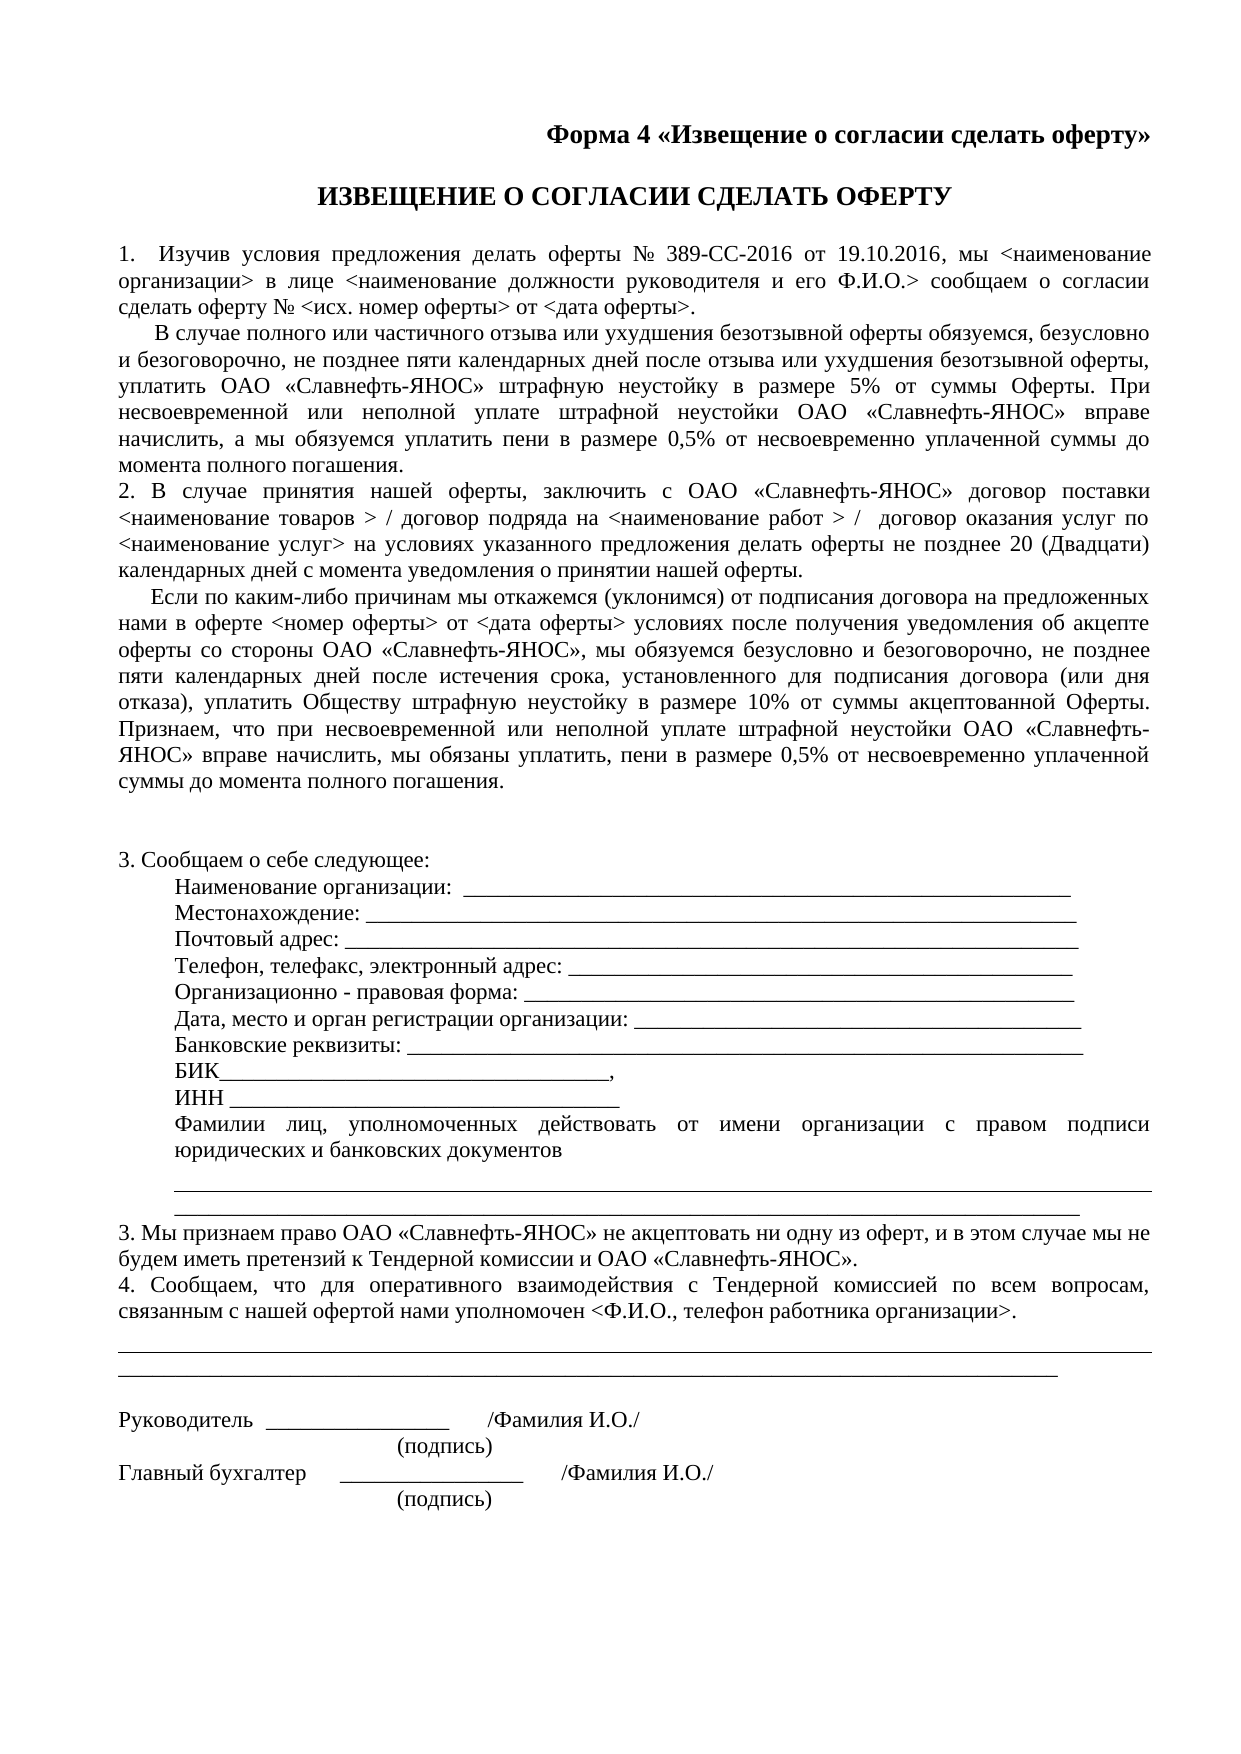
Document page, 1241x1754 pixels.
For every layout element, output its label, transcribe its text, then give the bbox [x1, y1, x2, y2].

text 3. Мы признаем право ОАО «Славнефть-ЯНОС» не акцептовать ни одну из оферт, и в этом случае мы не будем иметь претензий к Тендерной комиссии и ОАО «Славнефть-ЯНОС». [118, 1218, 1152, 1271]
text (подпись) [118, 1432, 1152, 1459]
text (подпись) [266, 1485, 1152, 1512]
text ИНН __________________________________ [174, 1084, 1152, 1110]
text _______________________________________________________________________________ [174, 1192, 1152, 1218]
text Банковские реквизиты: ___________________________________________________________ [174, 1031, 1152, 1057]
text Организационно - правовая форма: ________________________________________________ [174, 978, 1152, 1004]
text ИЗВЕЩЕНИЕ О СОГЛАСИИ СДЕЛАТЬ ОФЕРТУ [118, 180, 1152, 212]
text 3. Сообщаем о себе следующее: [118, 846, 1152, 873]
text 1. Изучив условия предложения делать оферты № 389-СС-2016 от 19.10.2016, мы <наименование организации> в лице <наименование должности руководителя и его Ф.И.О.> сообщаем о согласии сделать оферту № <исх. номер оферты> от <дата оферты>. [118, 240, 1152, 319]
text БИК__________________________________, [174, 1057, 1152, 1084]
text Фамилии лиц, уполномоченных действовать от имени организации с правом подписи юридических и банковских документов [174, 1110, 1152, 1163]
text В случае полного или частичного отзыва или ухудшения безотзывной оферты обязуемся, безусловно и безоговорочно, не позднее пяти календарных дней после отзыва или ухудшения безотзывной оферты, уплатить ОАО «Славнефть-ЯНОС» штрафную неустойку в размере 5% от суммы Оферты. При несвоевременной или неполной уплате штрафной неустойки ОАО «Славнефть-ЯНОС» вправе начислить, а мы обязуемся уплатить пени в размере 0,5% от несвоевременно уплаченной суммы до момента полного погашения. [118, 319, 1152, 477]
text Дата, место и орган регистрации организации: _______________________________________ [174, 1004, 1152, 1031]
text Почтовый адрес: ________________________________________________________________ [174, 926, 1152, 952]
text 2. В случае принятия нашей оферты, заключить с ОАО «Славнефть-ЯНОС» договор поставки <наименование товаров > / договор подряда на <наименование работ > / договор оказания услуг по <наименование услуг> на условиях указанного предложения делать оферты не позднее 20 (Двадцати) календарных дней с момента уведомления о принятии нашей оферты. [118, 477, 1152, 583]
text Руководитель ________________ /Фамилия И.О./ [118, 1406, 1152, 1432]
text Если по каким-либо причинам мы откажемся (уклонимся) от подписания договора на предложенных нами в оферте <номер оферты> от <дата оферты> условиях после получения уведомления об акцепте оферты со стороны ОАО «Славнефть-ЯНОС», мы обязуемся безусловно и безоговорочно, не позднее пяти календарных дней после истечения срока, установленного для подписания договора (или дня отказа), уплатить Обществу штрафную неустойку в размере 10% от суммы акцептованной Оферты. Признаем, что при несвоевременной или неполной уплате штрафной неустойки ОАО «Славнефть-ЯНОС» вправе начислить, мы обязаны уплатить, пени в размере 0,5% от несвоевременно уплаченной суммы до момента полного погашения. [118, 583, 1152, 794]
text Форма 4 «Извещение о согласии сделать оферту» [118, 118, 1152, 149]
text __________________________________________________________________________________ [118, 1353, 1152, 1380]
text Местонахождение: ______________________________________________________________ [174, 899, 1152, 926]
text 4. Сообщаем, что для оперативного взаимодействия с Тендерной комиссией по всем вопросам, связанным с нашей офертой нами уполномочен <Ф.И.О., телефон работника организации>. [118, 1271, 1152, 1324]
text Наименование организации: _____________________________________________________ [174, 873, 1152, 899]
text Телефон, телефакс, электронный адрес: ____________________________________________ [174, 952, 1152, 978]
text Главный бухгалтер ________________ /Фамилия И.О./ [118, 1459, 1152, 1485]
